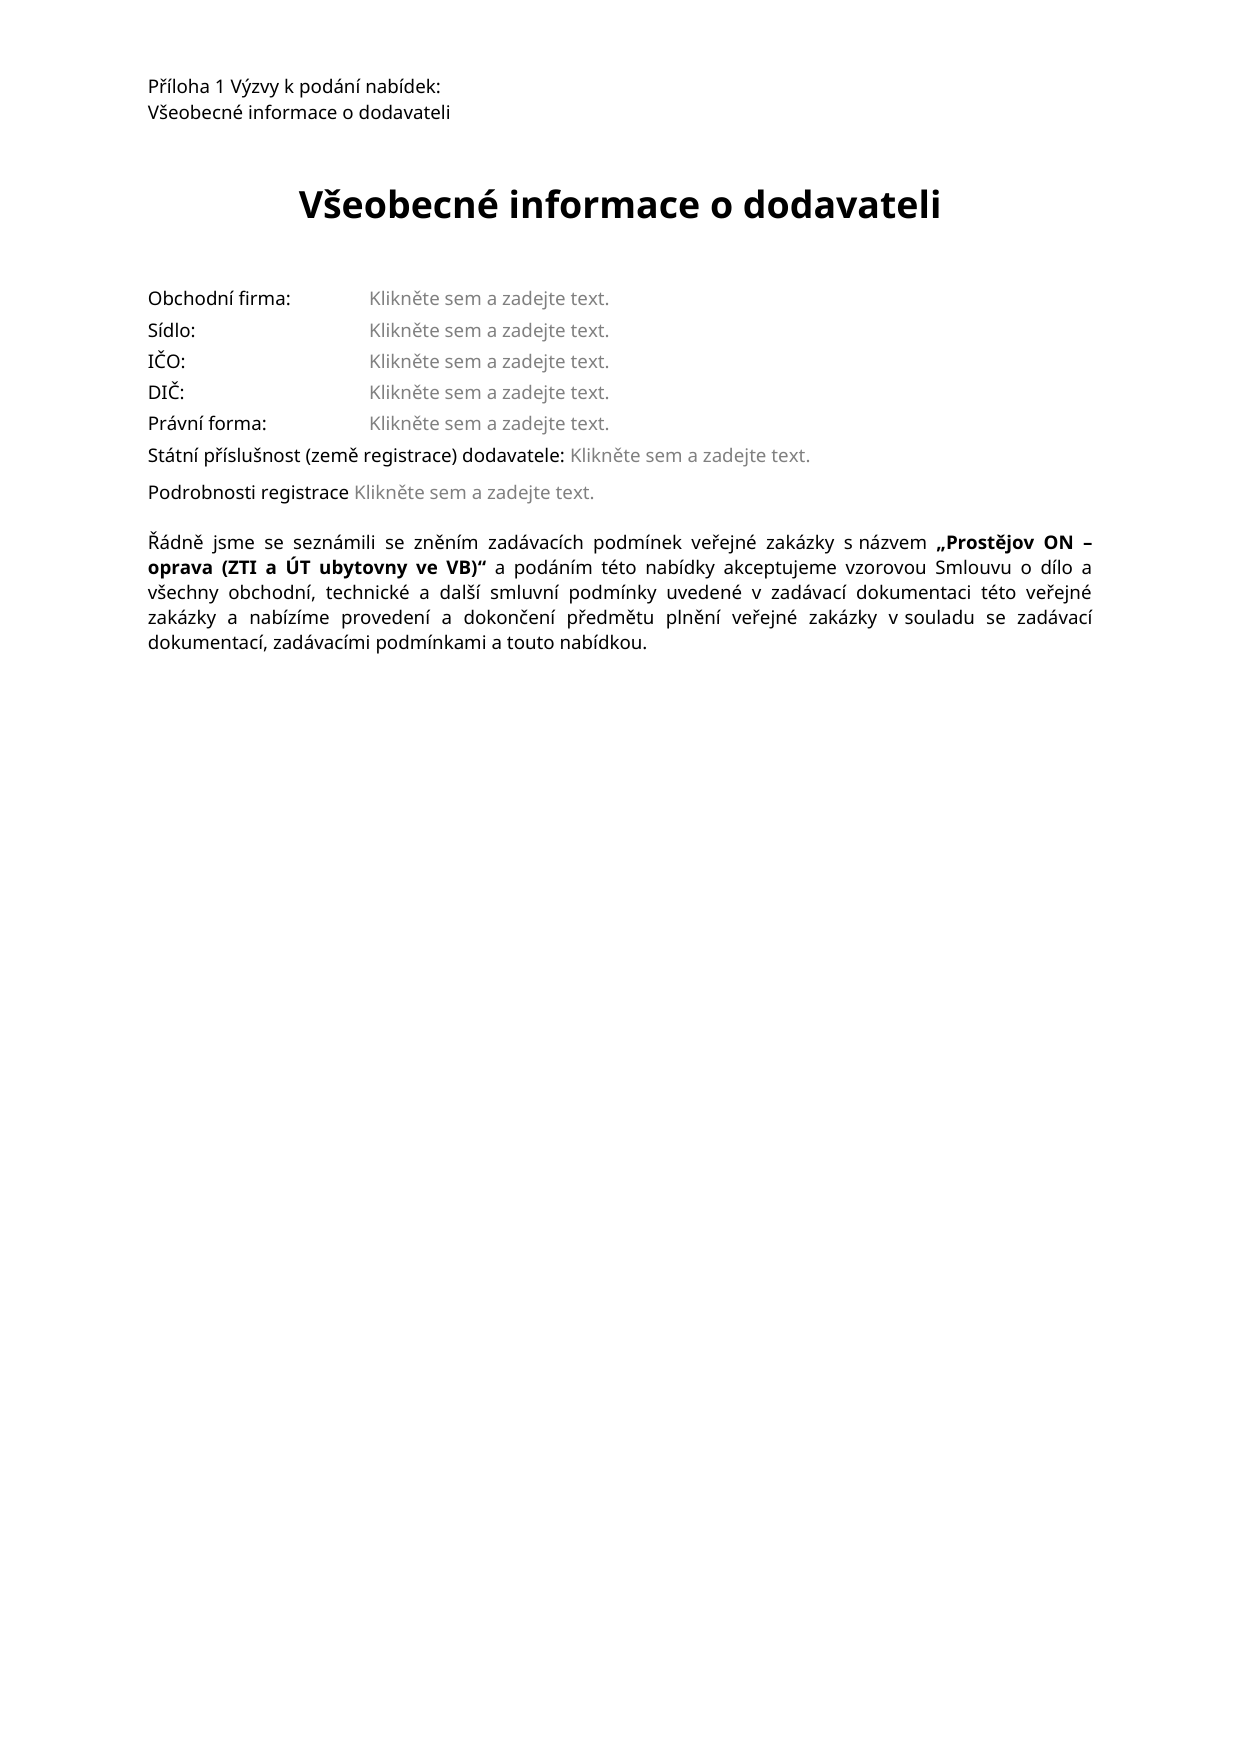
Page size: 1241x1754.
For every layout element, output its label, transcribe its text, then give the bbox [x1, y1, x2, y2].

text Řádně jsme se seznámili se zněním zadávacích podmínek veřejné zakázky s názvem „Prostějov ON – oprava (ZTI a ÚT ubytovny ve VB)“ a podáním této nabídky akceptujeme vzorovou Smlouvu o dílo a všechny obchodní, technické a další smluvní podmínky uvedené v zadávací dokumentaci této veřejné zakázky a nabízíme provedení a dokončení předmětu plnění veřejné zakázky v souladu se zadávací dokumentací, zadávacími podmínkami a touto nabídkou. [148, 529, 1093, 654]
text IČO: [148, 348, 1093, 373]
text Státní příslušnost (země registrace) dodavatele: [148, 442, 1093, 467]
text Sídlo: [148, 317, 1093, 342]
text DIČ: [148, 379, 1093, 404]
text Podrobnosti registrace [148, 479, 1093, 504]
text Právní forma: [148, 411, 1093, 436]
title Všeobecné informace o dodavateli [148, 178, 1093, 229]
text Obchodní firma: [148, 286, 1093, 311]
